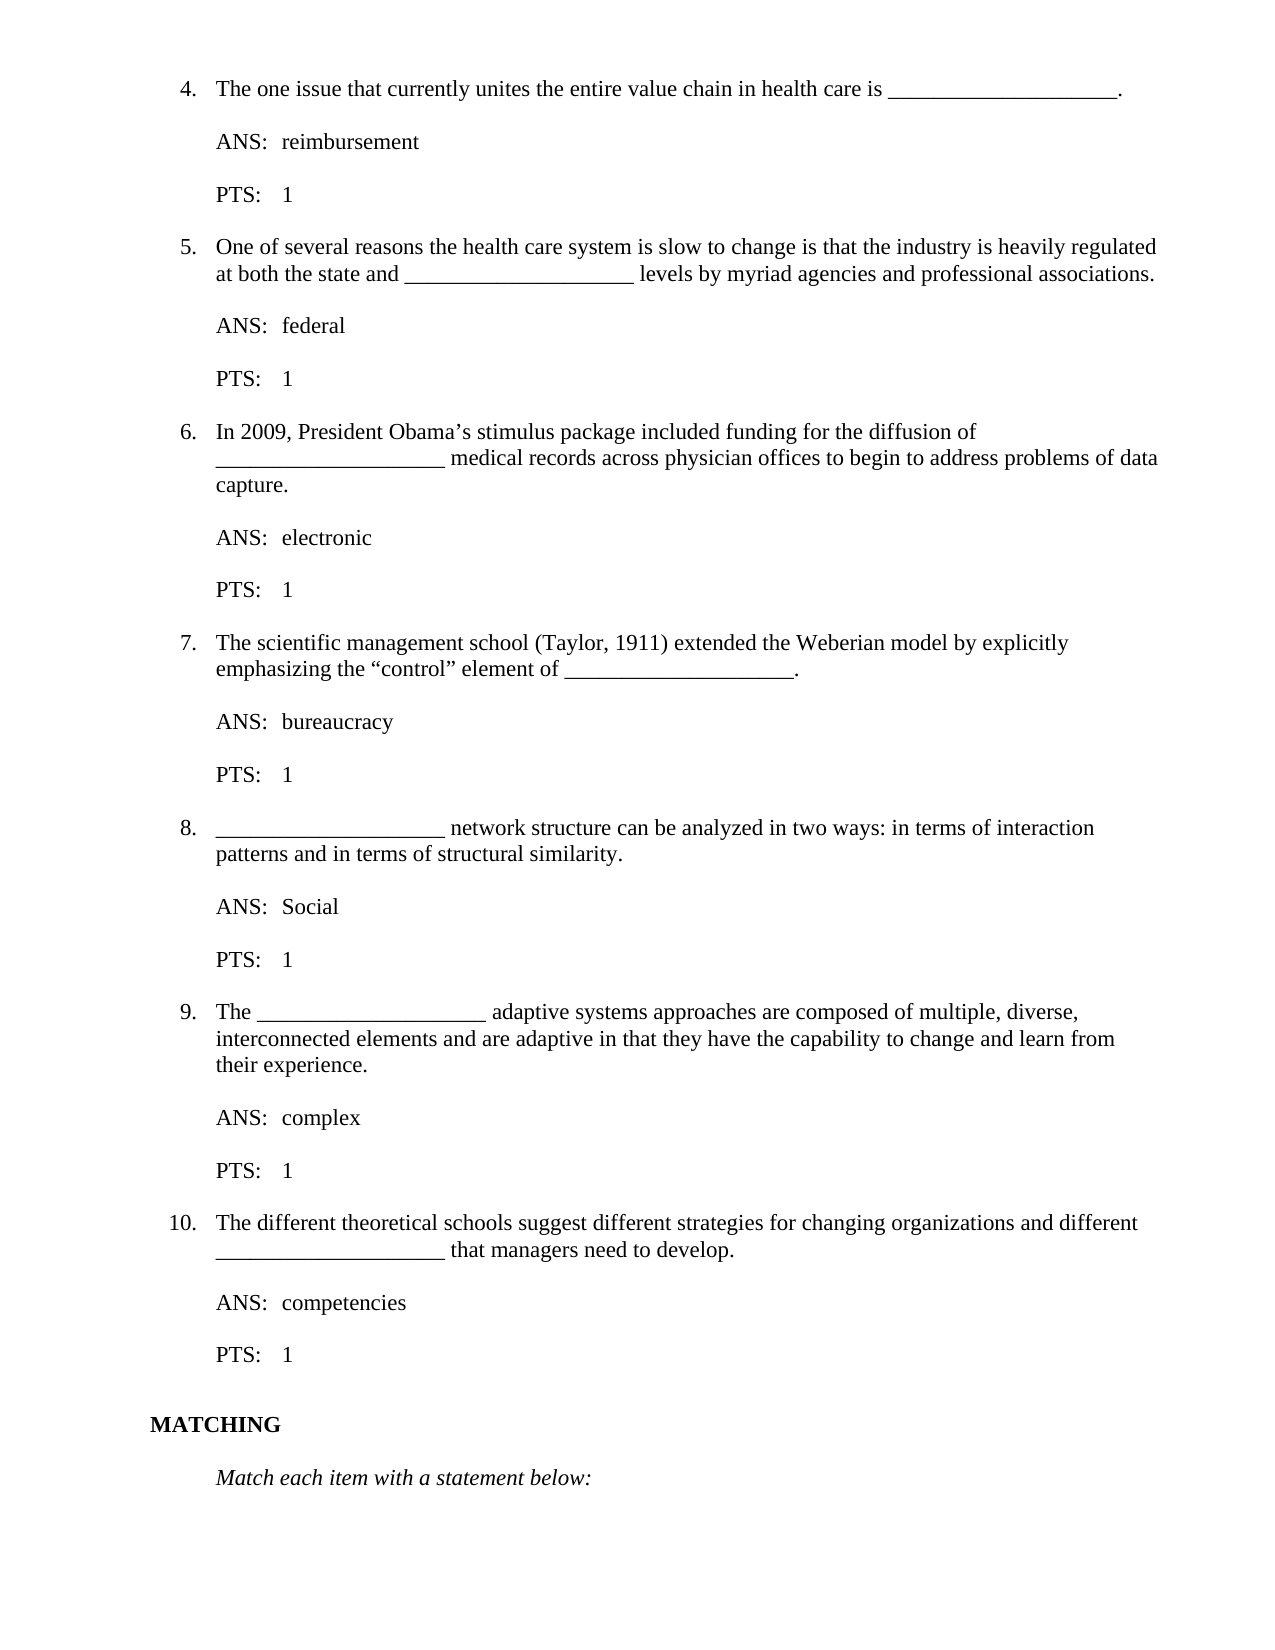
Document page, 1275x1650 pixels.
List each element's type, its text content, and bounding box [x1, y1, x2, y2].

text ANS: complex [216, 1104, 1162, 1130]
text PTS: 1 [216, 365, 1162, 392]
text Match each item with a statement below: [216, 1464, 1162, 1490]
text ANS: bureaucracy [216, 708, 1162, 734]
text ANS: Social [216, 893, 1162, 919]
text ANS: electronic [216, 523, 1162, 550]
text 6. In 2009, President Obama’s stimulus package included funding for the diffusion of ____________________ medical records across physician offices to begin to address problems of data capture. [150, 418, 1162, 497]
text PTS: 1 [216, 761, 1162, 787]
text 4. The one issue that currently unites the entire value chain in health care is ____________________. [150, 75, 1162, 101]
text PTS: 1 [216, 181, 1162, 207]
text PTS: 1 [216, 576, 1162, 603]
text ANS: reimbursement [216, 128, 1162, 154]
text 10. The different theoretical schools suggest different strategies for changing organizations and different ____________________ that managers need to develop. [150, 1209, 1162, 1262]
text PTS: 1 [216, 1157, 1162, 1183]
text PTS: 1 [216, 946, 1162, 972]
text 9. The ____________________ adaptive systems approaches are composed of multiple, diverse, interconnected elements and are adaptive in that they have the capability to change and learn from their experience. [150, 998, 1162, 1077]
text PTS: 1 [216, 1341, 1162, 1368]
text 5. One of several reasons the health care system is slow to change is that the industry is heavily regulated at both the state and ____________________ levels by myriad agencies and professional associations. [150, 233, 1162, 286]
text MATCHING [150, 1411, 1162, 1437]
text ANS: federal [216, 312, 1162, 339]
text ANS: competencies [216, 1289, 1162, 1315]
text 7. The scientific management school (Taylor, 1911) extended the Weberian model by explicitly emphasizing the “control” element of ____________________. [150, 629, 1162, 682]
text 8. ____________________ network structure can be analyzed in two ways: in terms of interaction patterns and in terms of structural similarity. [150, 814, 1162, 866]
